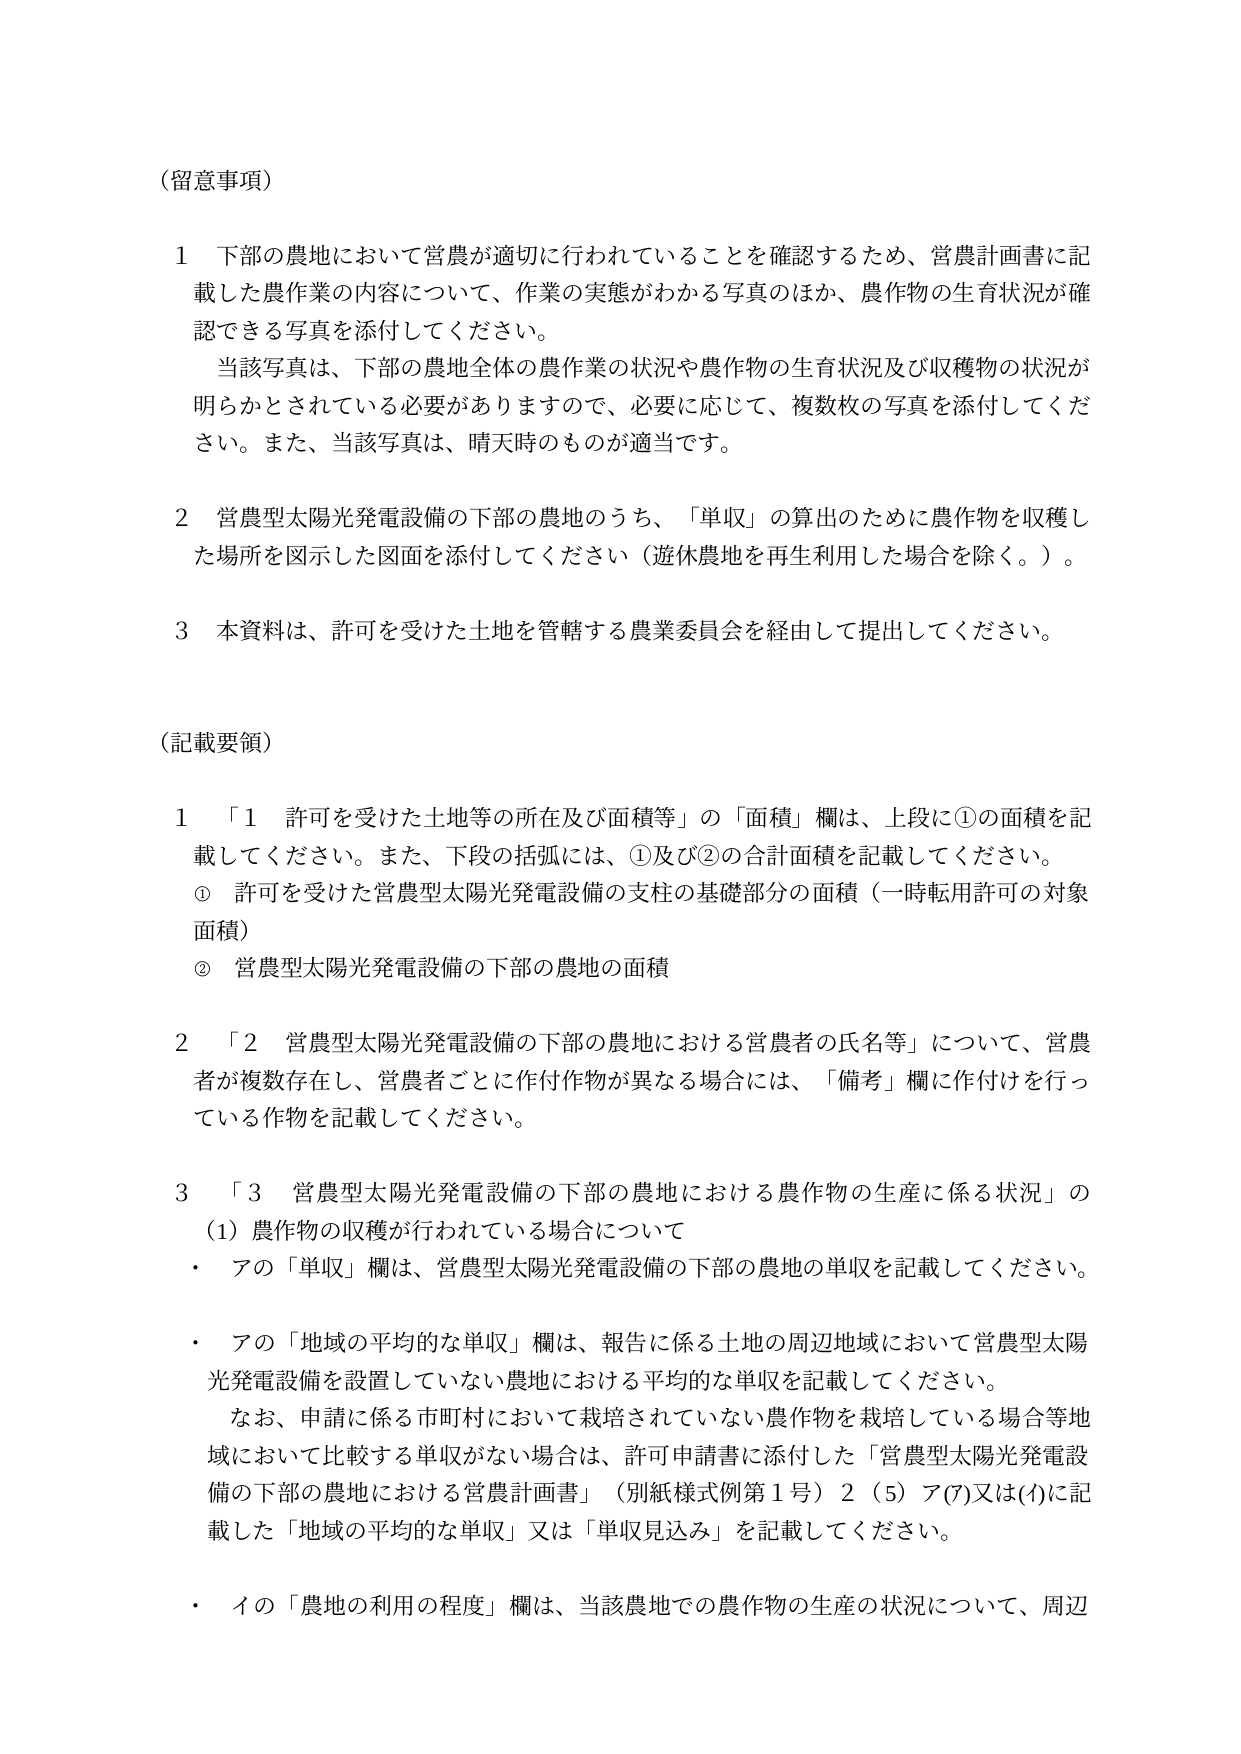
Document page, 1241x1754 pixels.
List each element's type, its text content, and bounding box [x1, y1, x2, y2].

text ３ 本資料は、許可を受けた土地を管轄する農業委員会を経由して提出してください。 [171, 611, 1092, 648]
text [184, 1586, 1092, 1623]
text ① 許可を受けた営農型太陽光発電設備の支柱の基礎部分の面積（一時転用許可の対象面積） [193, 873, 1092, 948]
text ２ 「２ 営農型太陽光発電設備の下部の農地における営農者の氏名等」について、営農者が複数存在し、営農者ごとに作付作物が異なる場合には、「備考」欄に作付けを行っている作物を記載してください。 [171, 1023, 1092, 1136]
text ・ アの「単収」欄は、営農型太陽光発電設備の下部の農地の単収を記載してください。 [184, 1248, 1092, 1286]
text （留意事項） [148, 161, 1092, 198]
text なお、申請に係る市町村において栽培されていない農作物を栽培している場合等地域において比較する単収がない場合は、許可申請書に添付した「営農型太陽光発電設備の下部の農地における営農計画書」（別紙様式例第１号）２（5）ア(ｱ)又は(ｲ)に記載した「地域の平均的な単収」又は「単収見込み」を記載してください。 [207, 1398, 1092, 1548]
text 当該写真は、下部の農地全体の農作業の状況や農作物の生育状況及び収穫物の状況が明らかとされている必要がありますので、必要に応じて、複数枚の写真を添付してください。また、当該写真は、晴天時のものが適当です。 [193, 348, 1092, 461]
text ② 営農型太陽光発電設備の下部の農地の面積 [193, 948, 1092, 986]
text （記載要領） [148, 723, 1092, 761]
text ２ 営農型太陽光発電設備の下部の農地のうち、「単収」の算出のために農作物を収穫した場所を図示した図面を添付してください（遊休農地を再生利用した場合を除く。）。 [171, 498, 1092, 573]
text １ 「１ 許可を受けた土地等の所在及び面積等」の「面積」欄は、上段に①の面積を記載してください。また、下段の括弧には、①及び②の合計面積を記載してください。 [171, 798, 1092, 873]
text ３ 「３ 営農型太陽光発電設備の下部の農地における農作物の生産に係る状況」の（1）農作物の収穫が行われている場合について [171, 1173, 1092, 1248]
text ・ アの「地域の平均的な単収」欄は、報告に係る土地の周辺地域において営農型太陽光発電設備を設置していない農地における平均的な単収を記載してください。 [184, 1323, 1092, 1398]
text １ 下部の農地において営農が適切に行われていることを確認するため、営農計画書に記載した農作業の内容について、作業の実態がわかる写真のほか、農作物の生育状況が確認できる写真を添付してください。 [171, 236, 1092, 348]
